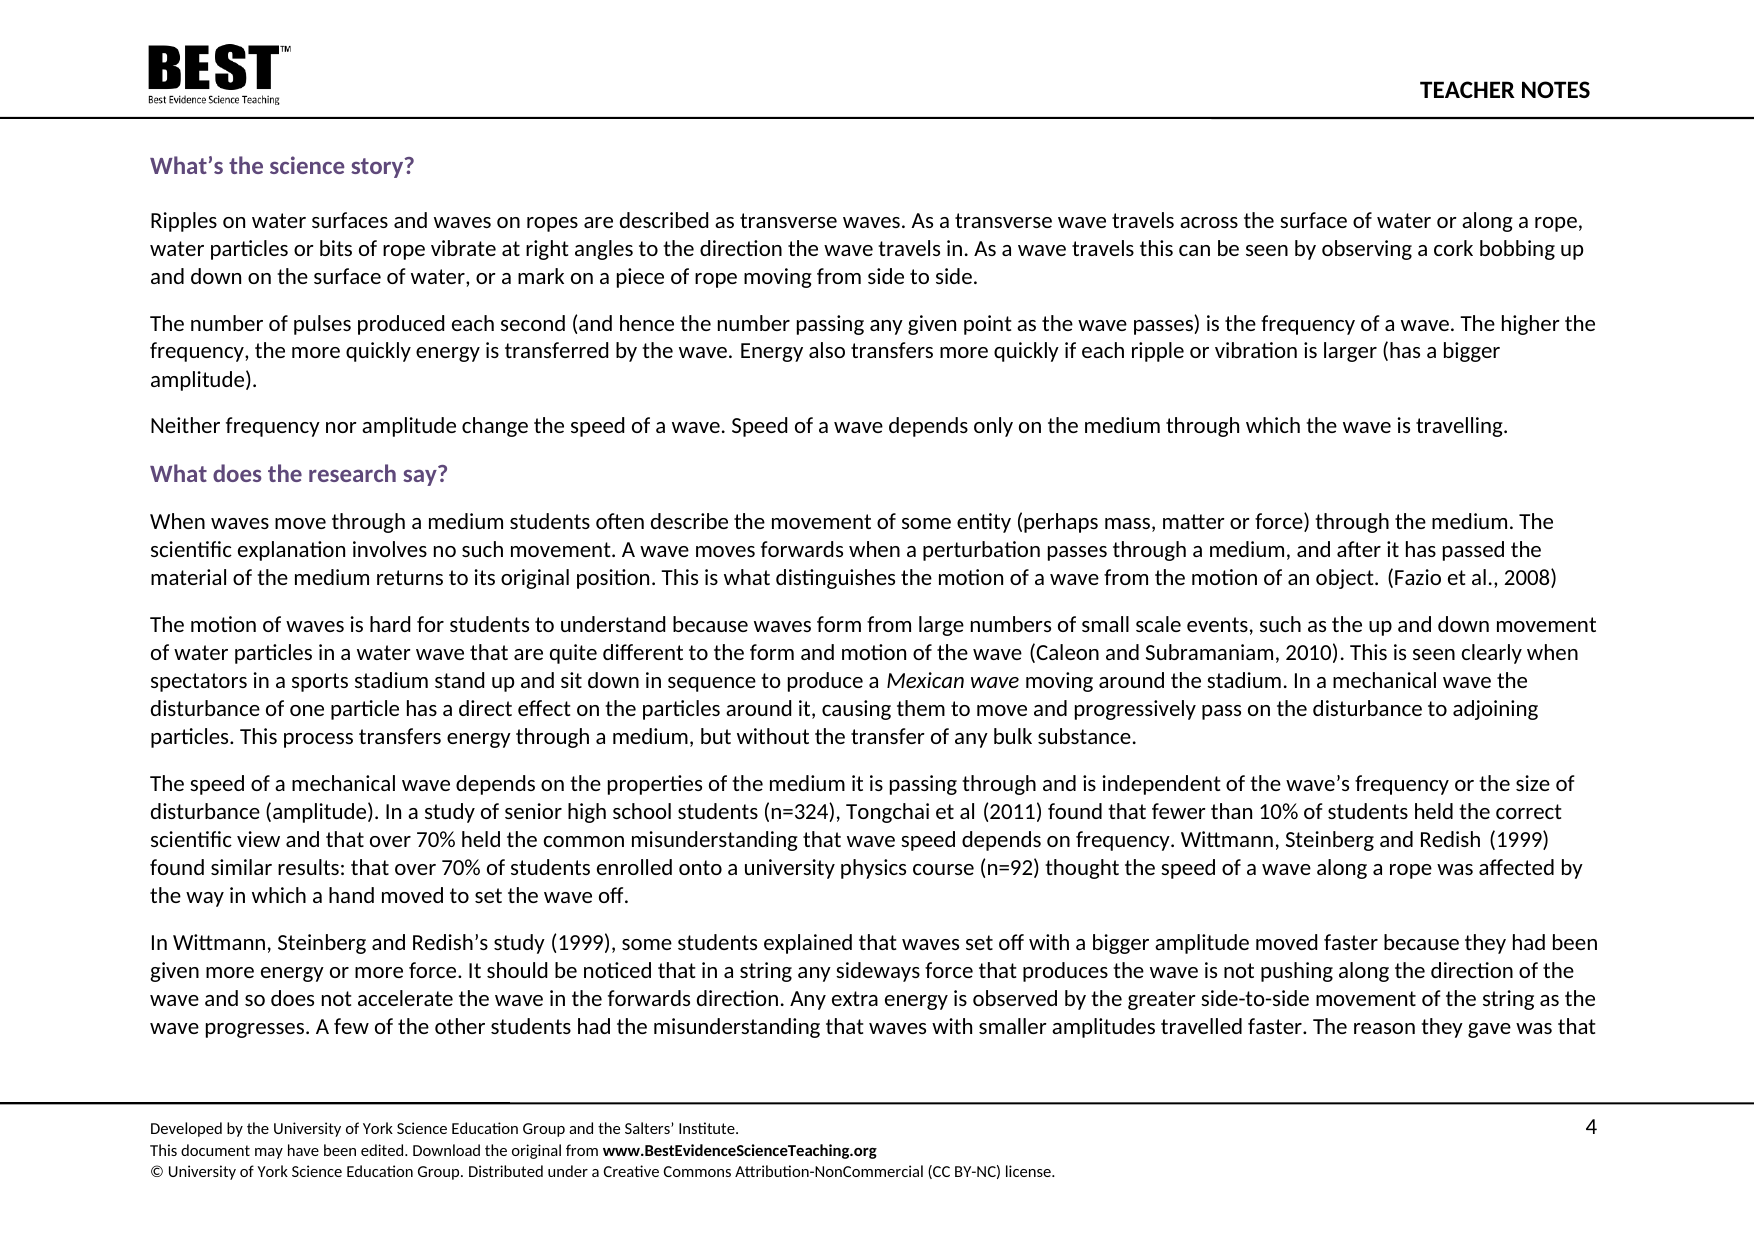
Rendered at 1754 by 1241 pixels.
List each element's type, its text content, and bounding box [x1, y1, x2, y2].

text Ripples on water surfaces and waves on ropes are described as transverse waves. As a transverse wave travels across the surface of water or along a rope, water particles or bits of rope vibrate at right angles to the direction the wave travels in. As a wave travels this can be seen by observing a cork bobbing up and down on the surface of water, or a mark on a piece of rope moving from side to side. [150, 206, 1604, 290]
text When waves move through a medium students often describe the movement of some entity (perhaps mass, matter or force) through the medium. The scientific explanation involves no such movement. A wave moves forwards when a perturbation passes through a medium, and after it has passed the material of the medium returns to its original position. This is what distinguishes the motion of a wave from the motion of an object. (Fazio et al., 2008) [150, 507, 1604, 592]
text Neither frequency nor amplitude change the speed of a wave. Speed of a wave depends only on the medium through which the wave is travelling. [150, 411, 1604, 439]
text The number of pulses produced each second (and hence the number passing any given point as the wave passes) is the frequency of a wave. The higher the frequency, the more quickly energy is transferred by the wave. Energy also transfers more quickly if each ripple or vibration is larger (has a bigger amplitude). [150, 309, 1604, 393]
text What does the research say? [150, 458, 1604, 489]
text The speed of a mechanical wave depends on the properties of the medium it is passing through and is independent of the wave’s frequency or the size of disturbance (amplitude). In a study of senior high school students (n=324), Tongchai et al (2011) found that fewer than 10% of students held the correct scientific view and that over 70% held the common misunderstanding that wave speed depends on frequency. Wittmann, Steinberg and Redish (1999) found similar results: that over 70% of students enrolled onto a university physics course (n=92) thought the speed of a wave along a rope was affected by the way in which a hand moved to set the wave off. [150, 769, 1604, 909]
text What’s the science story? [150, 150, 1604, 181]
text The motion of waves is hard for students to understand because waves form from large numbers of small scale events, such as the up and down movement of water particles in a water wave that are quite different to the form and motion of the wave (Caleon and Subramaniam, 2010). This is seen clearly when spectators in a sports stadium stand up and sit down in sequence to produce a Mexican wave moving around the stadium. In a mechanical wave the disturbance of one particle has a direct effect on the particles around it, causing them to move and progressively pass on the disturbance to adjoining particles. This process transfers energy through a medium, but without the transfer of any bulk substance. [150, 610, 1604, 750]
picture [148, 44, 291, 105]
